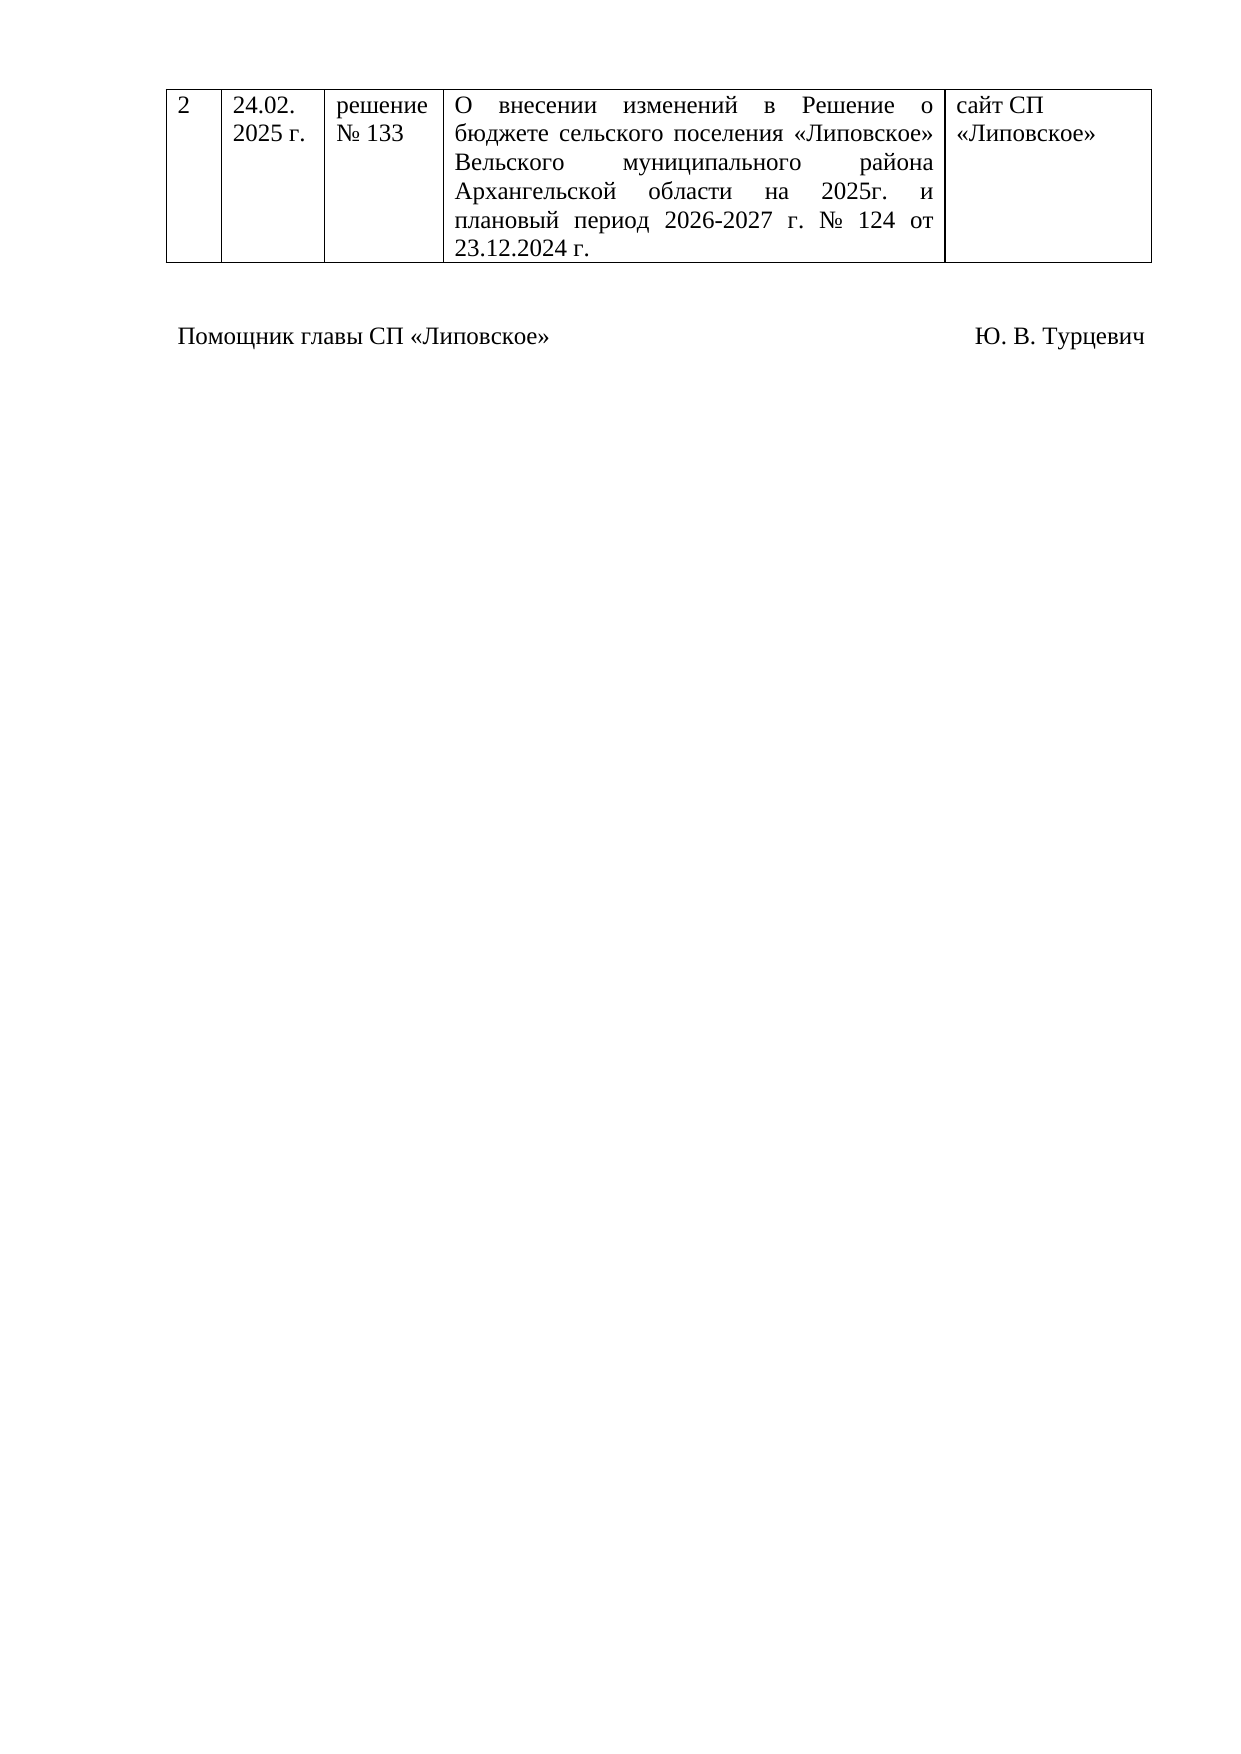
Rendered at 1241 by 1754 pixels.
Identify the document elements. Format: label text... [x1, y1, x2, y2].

table_cell О внесении изменений в Решение о бюджете сельского поселения «Липовское» Вельского муниципального района Архангельской области на 2025г. и плановый период 2026-2027 г. № 124 от 23.12.2024 г. [444, 90, 944, 262]
table_cell сайт СП «Липовское» [946, 90, 1151, 262]
text Помощник главы СП «Липовское» Ю. В. Турцевич [177, 321, 1152, 349]
table_cell решение № 133 [325, 90, 443, 262]
table_cell 2 [167, 90, 221, 262]
table_cell 24.02. 2025 г. [222, 90, 324, 262]
